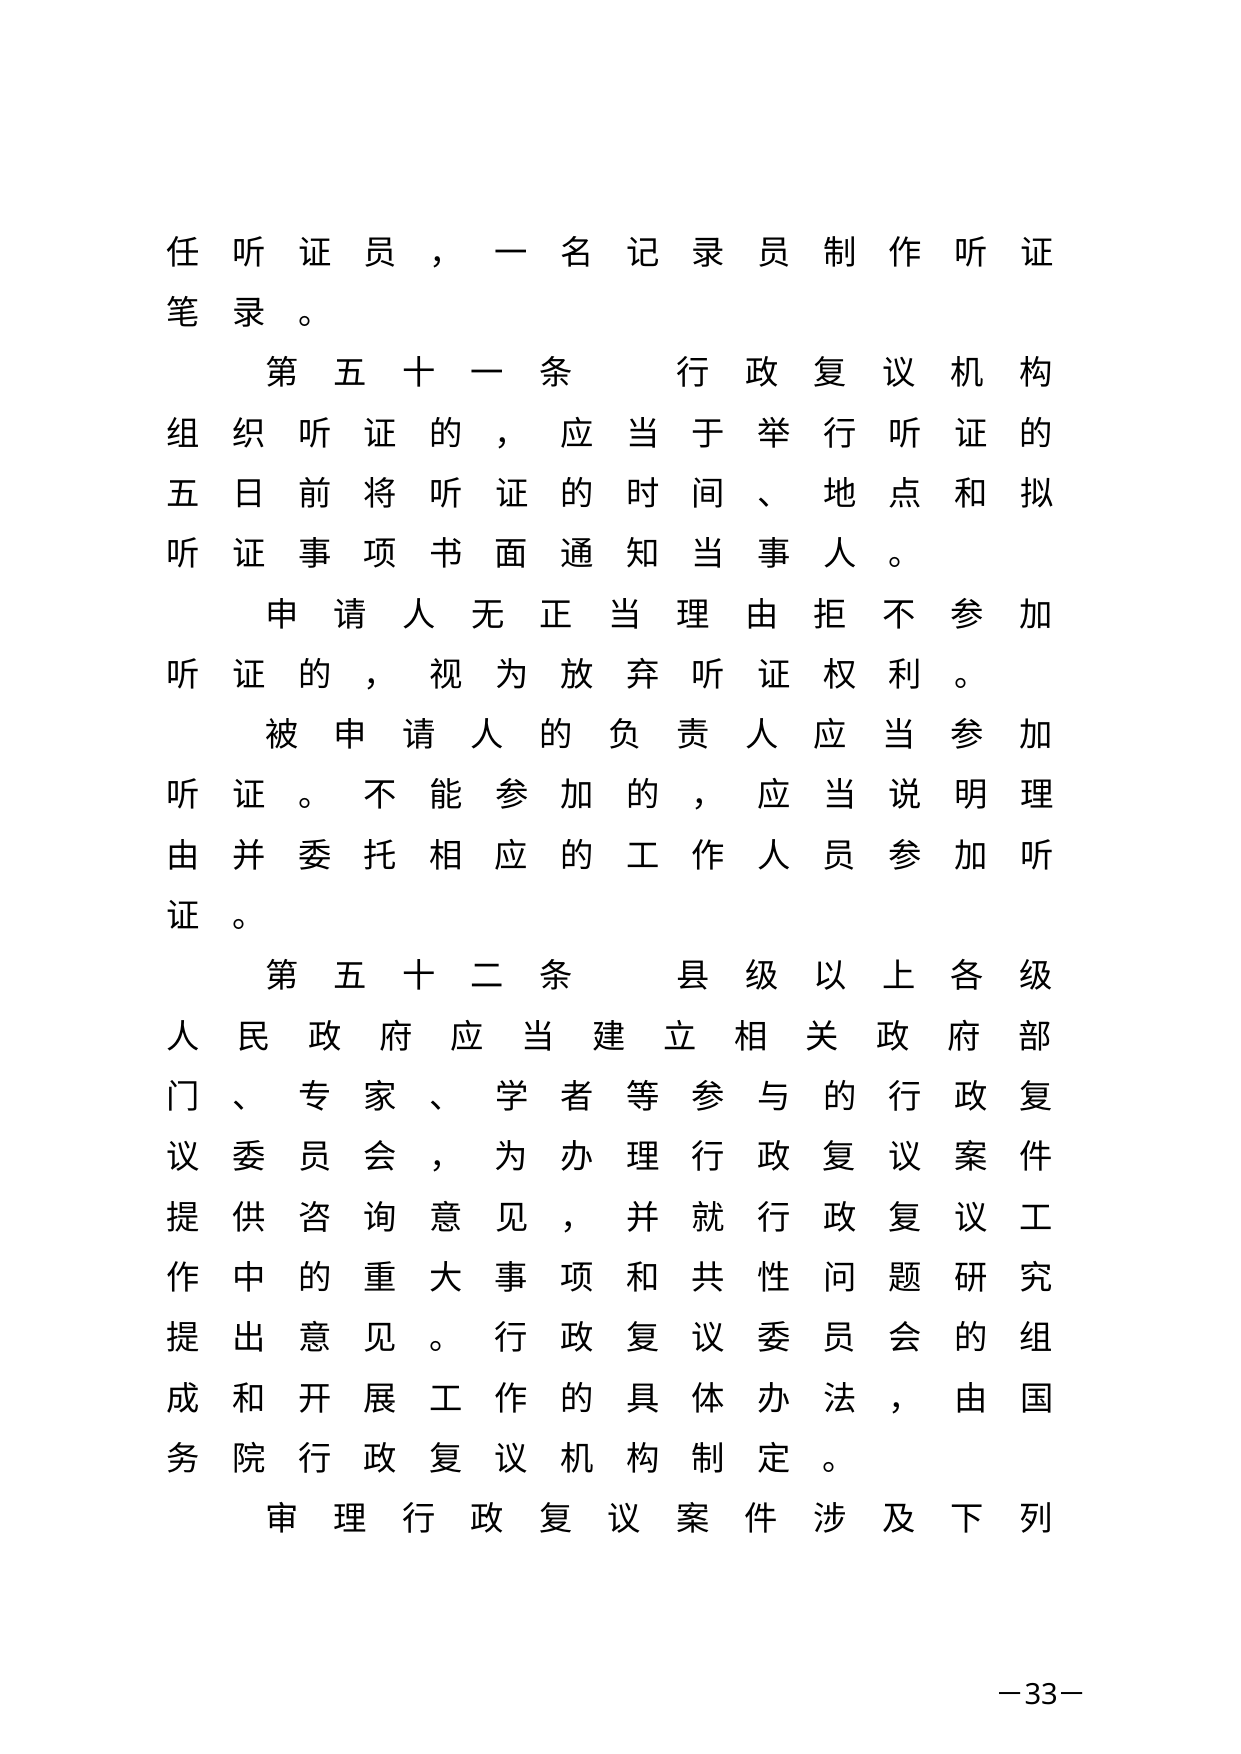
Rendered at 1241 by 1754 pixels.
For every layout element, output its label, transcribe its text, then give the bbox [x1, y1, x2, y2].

text 被申请人的负责人应当参加听证。不能参加的，应当说明理由并委托相应的工作人员参加听证。 [167, 702, 1085, 943]
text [167, 1486, 1085, 1546]
text 第五十二条 县级以上各级人民政府应当建立相关政府部门、专家、学者等参与的行政复议委员会，为办理行政复议案件提供咨询意见，并就行政复议工作中的重大事项和共性问题研究提出意见。行政复议委员会的组成和开展工作的具体办法，由国务院行政复议机构制定。 [167, 943, 1085, 1486]
text 第五十一条 行政复议机构组织听证的，应当于举行听证的五日前将听证的时间、地点和拟听证事项书面通知当事人。 [167, 340, 1085, 581]
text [167, 219, 1085, 340]
text 申请人无正当理由拒不参加听证的，视为放弃听证权利。 [167, 581, 1085, 702]
